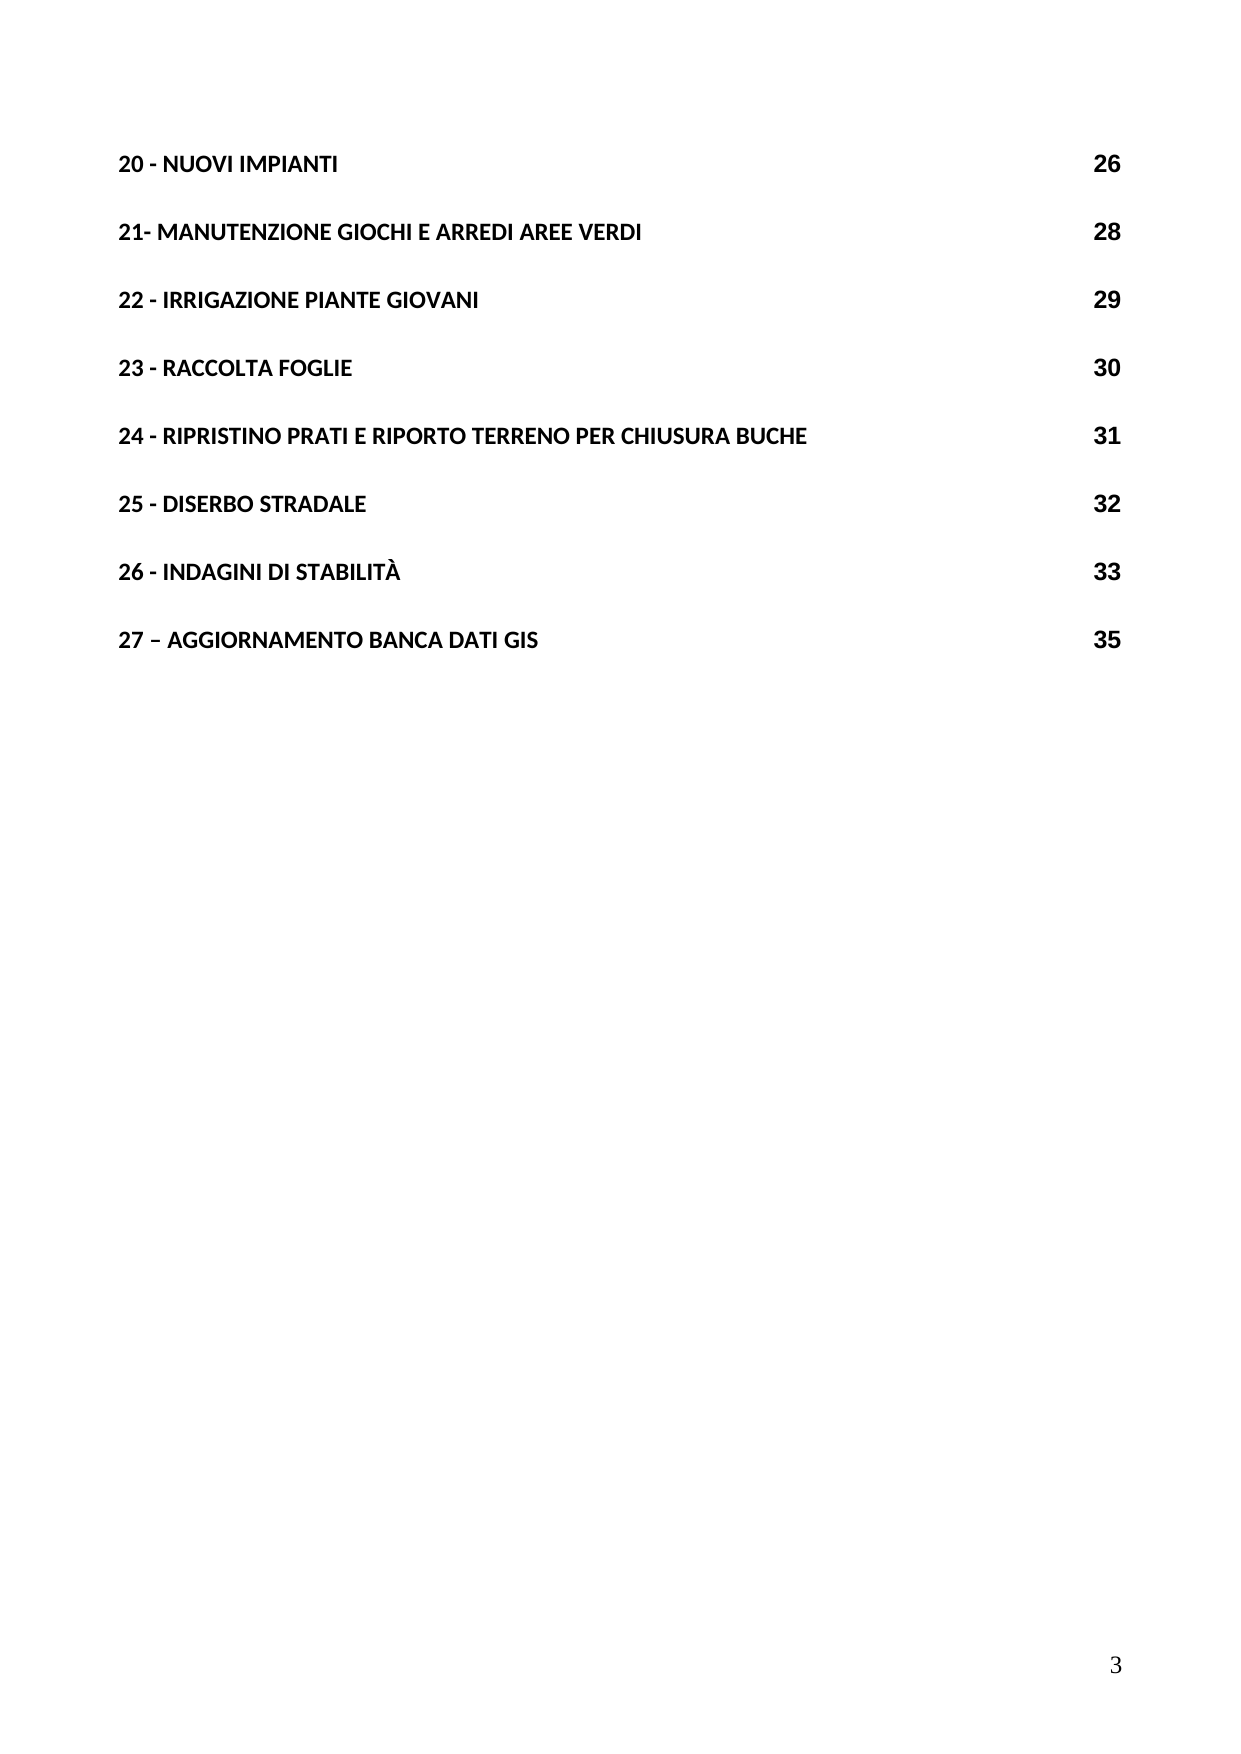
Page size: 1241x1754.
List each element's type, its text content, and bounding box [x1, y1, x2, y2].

text 23 - Raccolta foglie 30 [118, 352, 1122, 382]
text 26 - Indagini di Stabilità 33 [118, 556, 1122, 586]
text 22 - Irrigazione piante giovani 29 [118, 284, 1122, 314]
text 27 – Aggiornamento banca dati GIS 35 [118, 624, 1122, 654]
text 20 - Nuovi impianti 26 [118, 148, 1122, 178]
text 21- Manutenzione giochi e arredi aree verdi 28 [118, 216, 1122, 246]
text 25 - Diserbo stradale 32 [118, 488, 1122, 518]
text 24 - Ripristino prati e riporto terreno per chiusura buche 31 [118, 420, 1122, 450]
